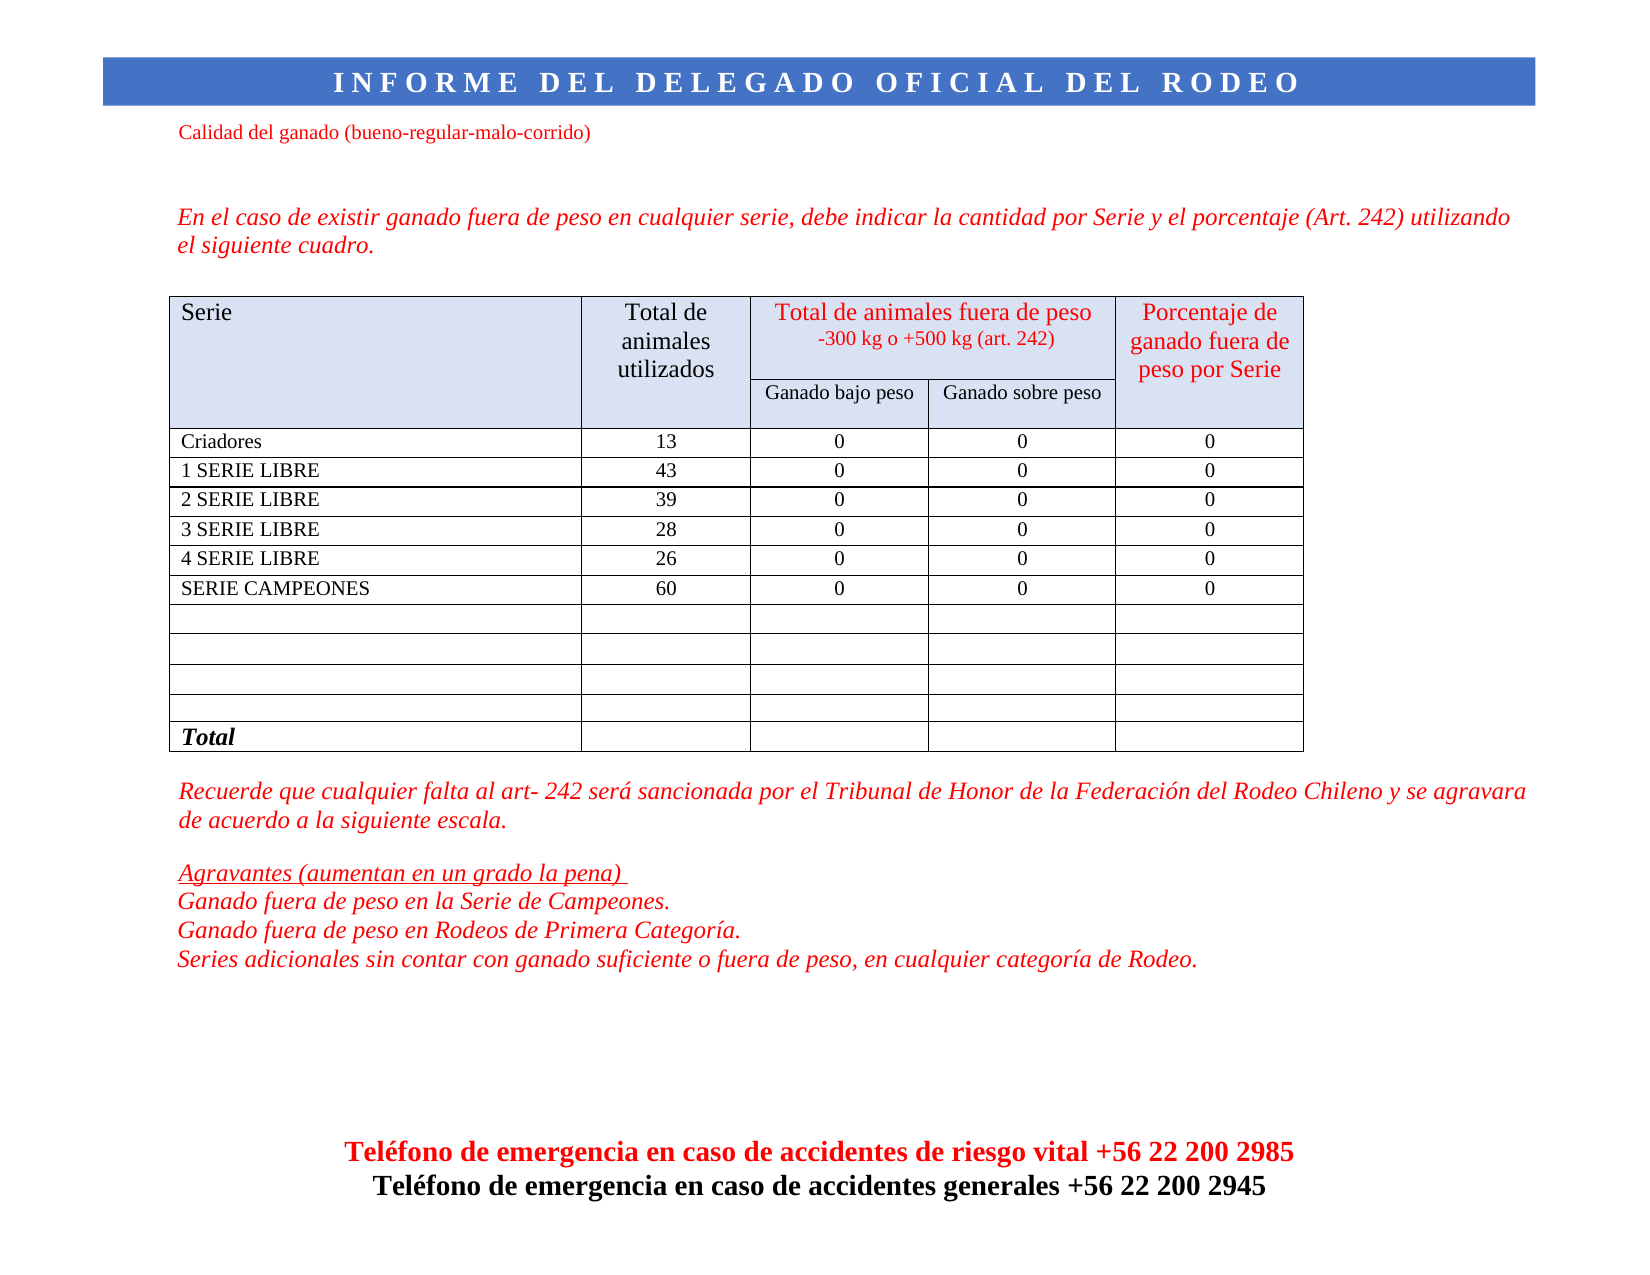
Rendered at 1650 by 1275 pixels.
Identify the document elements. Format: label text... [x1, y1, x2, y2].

table_cell 39 [582, 488, 750, 516]
table_cell [1116, 722, 1303, 751]
table_cell 26 [582, 546, 750, 574]
table_cell [751, 605, 928, 633]
table_cell 0 [751, 488, 928, 516]
table_cell 2 SERIE LIBRE [170, 488, 581, 516]
table_cell [929, 695, 1115, 721]
table_cell 3 SERIE LIBRE [170, 517, 581, 545]
table_cell 0 [929, 429, 1115, 457]
table_cell 0 [929, 458, 1115, 486]
table_cell [582, 665, 750, 693]
text Ganado fuera de peso en la Serie de Campeones. [103, 886, 1536, 915]
table_cell 0 [1116, 458, 1303, 486]
table_cell [929, 605, 1115, 633]
table_cell [170, 665, 581, 693]
table_cell 0 [1116, 576, 1303, 604]
table_cell 28 [582, 517, 750, 545]
table_cell [582, 634, 750, 664]
table_cell 0 [751, 517, 928, 545]
text En el caso de existir ganado fuera de peso en cualquier serie, debe indicar la cantidad por Serie y el porcentaje (Art. 242) utilizando el siguiente cuadro. [177, 202, 1536, 259]
table_cell [1116, 695, 1303, 721]
list Calidad del ganado (bueno-regular-malo-corrido) [178, 120, 1536, 144]
list Recuerde que cualquier falta al art- 242 será sancionada por el Tribunal de Honor de la Federación del Rodeo Chileno y se agravara de acuerdo a la siguiente escala. [178, 776, 1536, 834]
table_cell Ganado bajo peso [751, 380, 928, 428]
table_cell [1116, 634, 1303, 664]
table_cell 0 [929, 576, 1115, 604]
table_cell 0 [929, 546, 1115, 574]
table_cell 1 SERIE LIBRE [170, 458, 581, 486]
table_cell [929, 634, 1115, 664]
table_cell Criadores [170, 429, 581, 457]
table_cell 0 [751, 458, 928, 486]
table_cell Ganado sobre peso [929, 380, 1115, 428]
table_cell 0 [1116, 546, 1303, 574]
table_cell [929, 665, 1115, 693]
table_cell [582, 722, 750, 751]
table_cell [751, 695, 928, 721]
table_cell [170, 695, 581, 721]
table_cell 0 [1116, 488, 1303, 516]
table_cell 43 [582, 458, 750, 486]
table_cell [582, 695, 750, 721]
table_cell [929, 722, 1115, 751]
table_cell 0 [751, 546, 928, 574]
table_cell 0 [1116, 517, 1303, 545]
table_cell [751, 665, 928, 693]
table_cell 0 [929, 488, 1115, 516]
table_cell [751, 634, 928, 664]
table_cell [1116, 605, 1303, 633]
table_cell [582, 605, 750, 633]
text Series adicionales sin contar con ganado suficiente o fuera de peso, en cualquier categoría de Rodeo. [103, 944, 1536, 973]
table_cell SERIE CAMPEONES [170, 576, 581, 604]
table_cell [1116, 665, 1303, 693]
table_header Porcentaje de ganado fuera de peso por Serie [1116, 297, 1303, 428]
table_cell [751, 722, 928, 751]
text Ganado fuera de peso en Rodeos de Primera Categoría. [103, 915, 1536, 944]
table_cell 4 SERIE LIBRE [170, 546, 581, 574]
table_header Total de animales fuera de peso -300 kg o +500 kg (art. 242) [751, 297, 1115, 379]
table_cell [170, 634, 581, 664]
table_header Total de animales utilizados [582, 297, 750, 428]
table_cell 0 [751, 576, 928, 604]
list Agravantes (aumentan en un grado la pena) [178, 858, 1536, 886]
table_cell 60 [582, 576, 750, 604]
table_cell Total [170, 722, 581, 751]
table_cell 0 [929, 517, 1115, 545]
table_cell 0 [1116, 429, 1303, 457]
table_cell 0 [751, 429, 928, 457]
table_cell 13 [582, 429, 750, 457]
table_cell [170, 605, 581, 633]
table_header Serie [170, 297, 581, 428]
